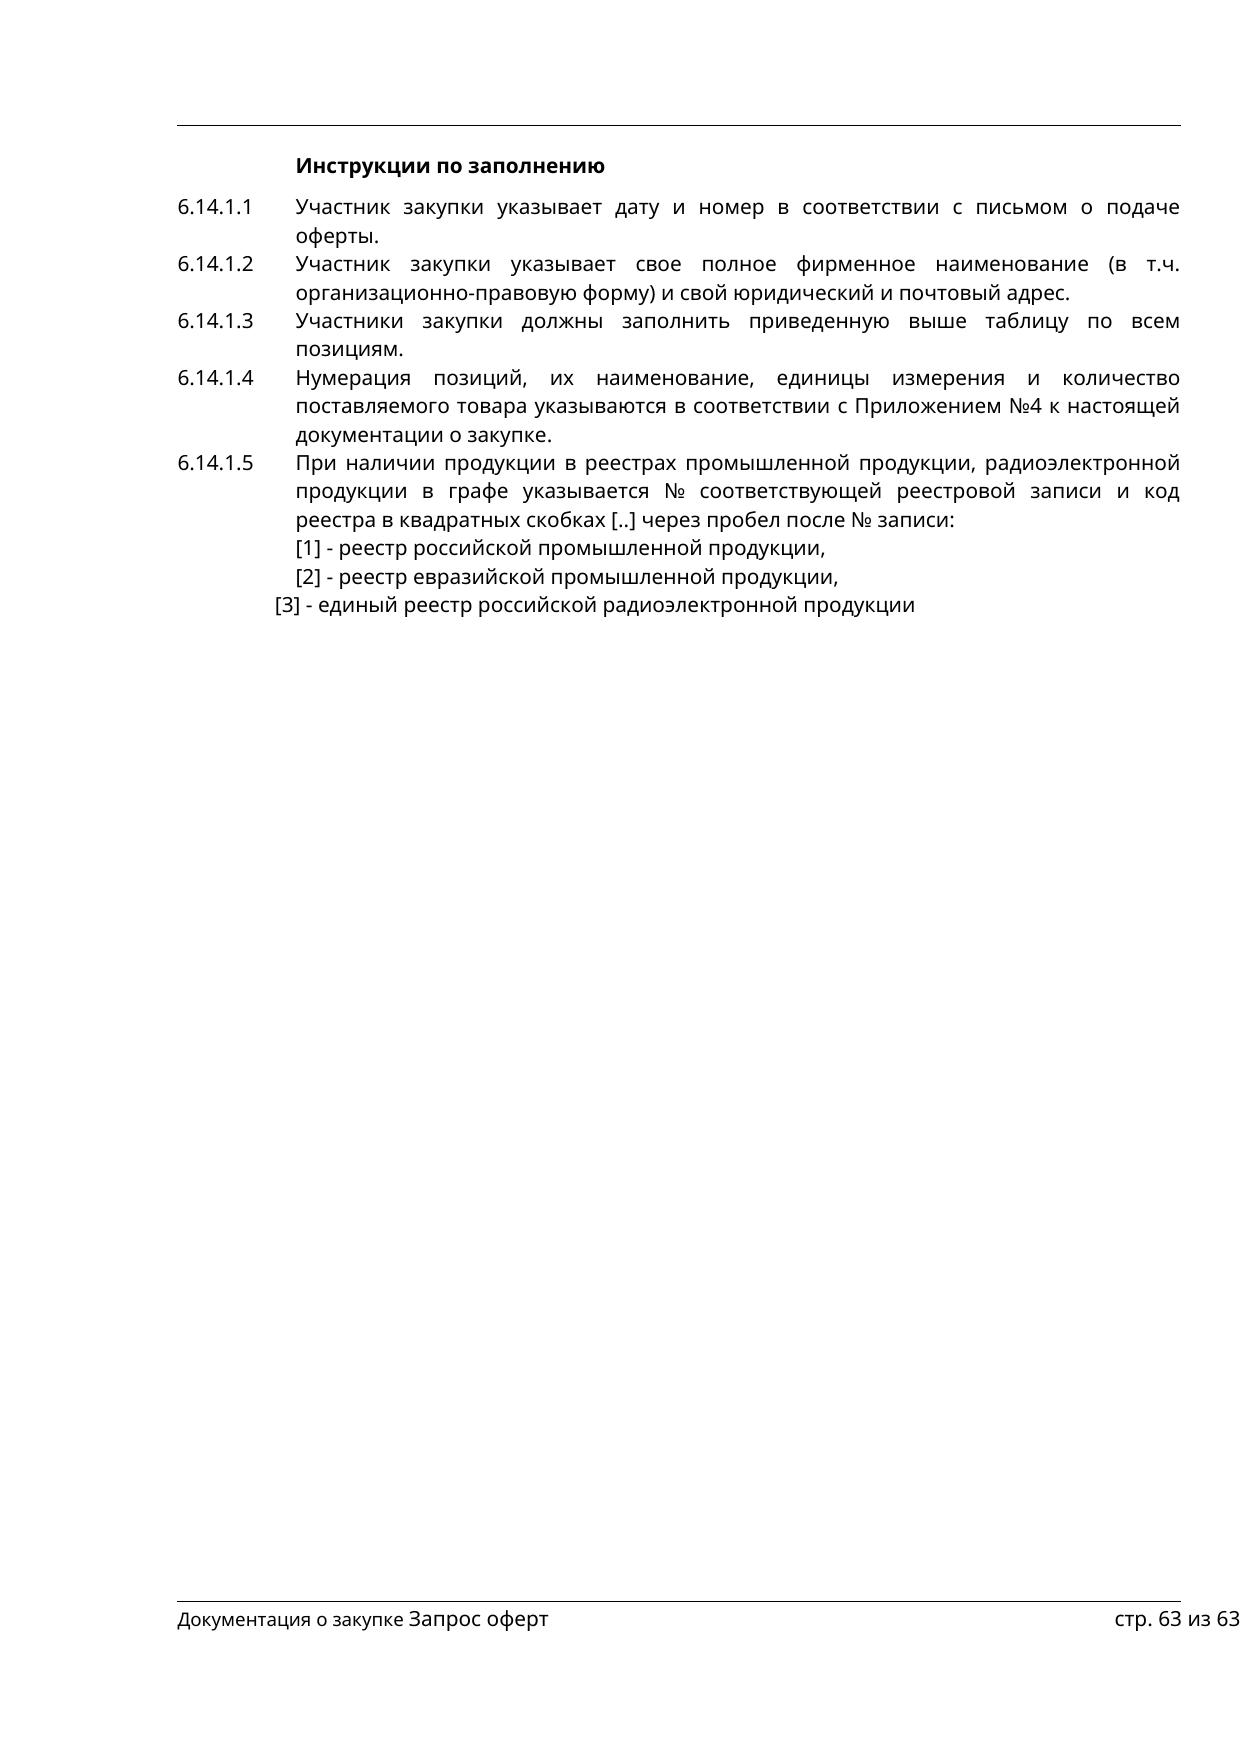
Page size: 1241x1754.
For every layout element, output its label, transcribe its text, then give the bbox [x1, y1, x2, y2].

list Участник закупки указывает свое полное фирменное наименование (в т.ч. организационно-правовую форму) и свой юридический и почтовый адрес. [177, 249, 1181, 306]
list При наличии продукции в реестрах промышленной продукции, радиоэлектронной продукции в графе указывается № соответствующей реестровой записи и код реестра в квадратных скобках [..] через пробел после № записи: [177, 448, 1181, 533]
text [1] - реестр российской промышленной продукции, [295, 533, 1181, 562]
list Участники закупки должны заполнить приведенную выше таблицу по всем позициям. [177, 306, 1181, 363]
text Инструкции по заполнению [295, 151, 1181, 180]
list Нумерация позиций, их наименование, единицы измерения и количество поставляемого товара указываются в соответствии с Приложением №4 к настоящей документации о закупке. [177, 363, 1181, 448]
text [2] - реестр евразийской промышленной продукции, [295, 562, 1181, 590]
text [3] - единый реестр российской радиоэлектронной продукции [177, 590, 1181, 619]
list Участник закупки указывает дату и номер в соответствии с письмом о подаче оферты. [177, 192, 1181, 249]
